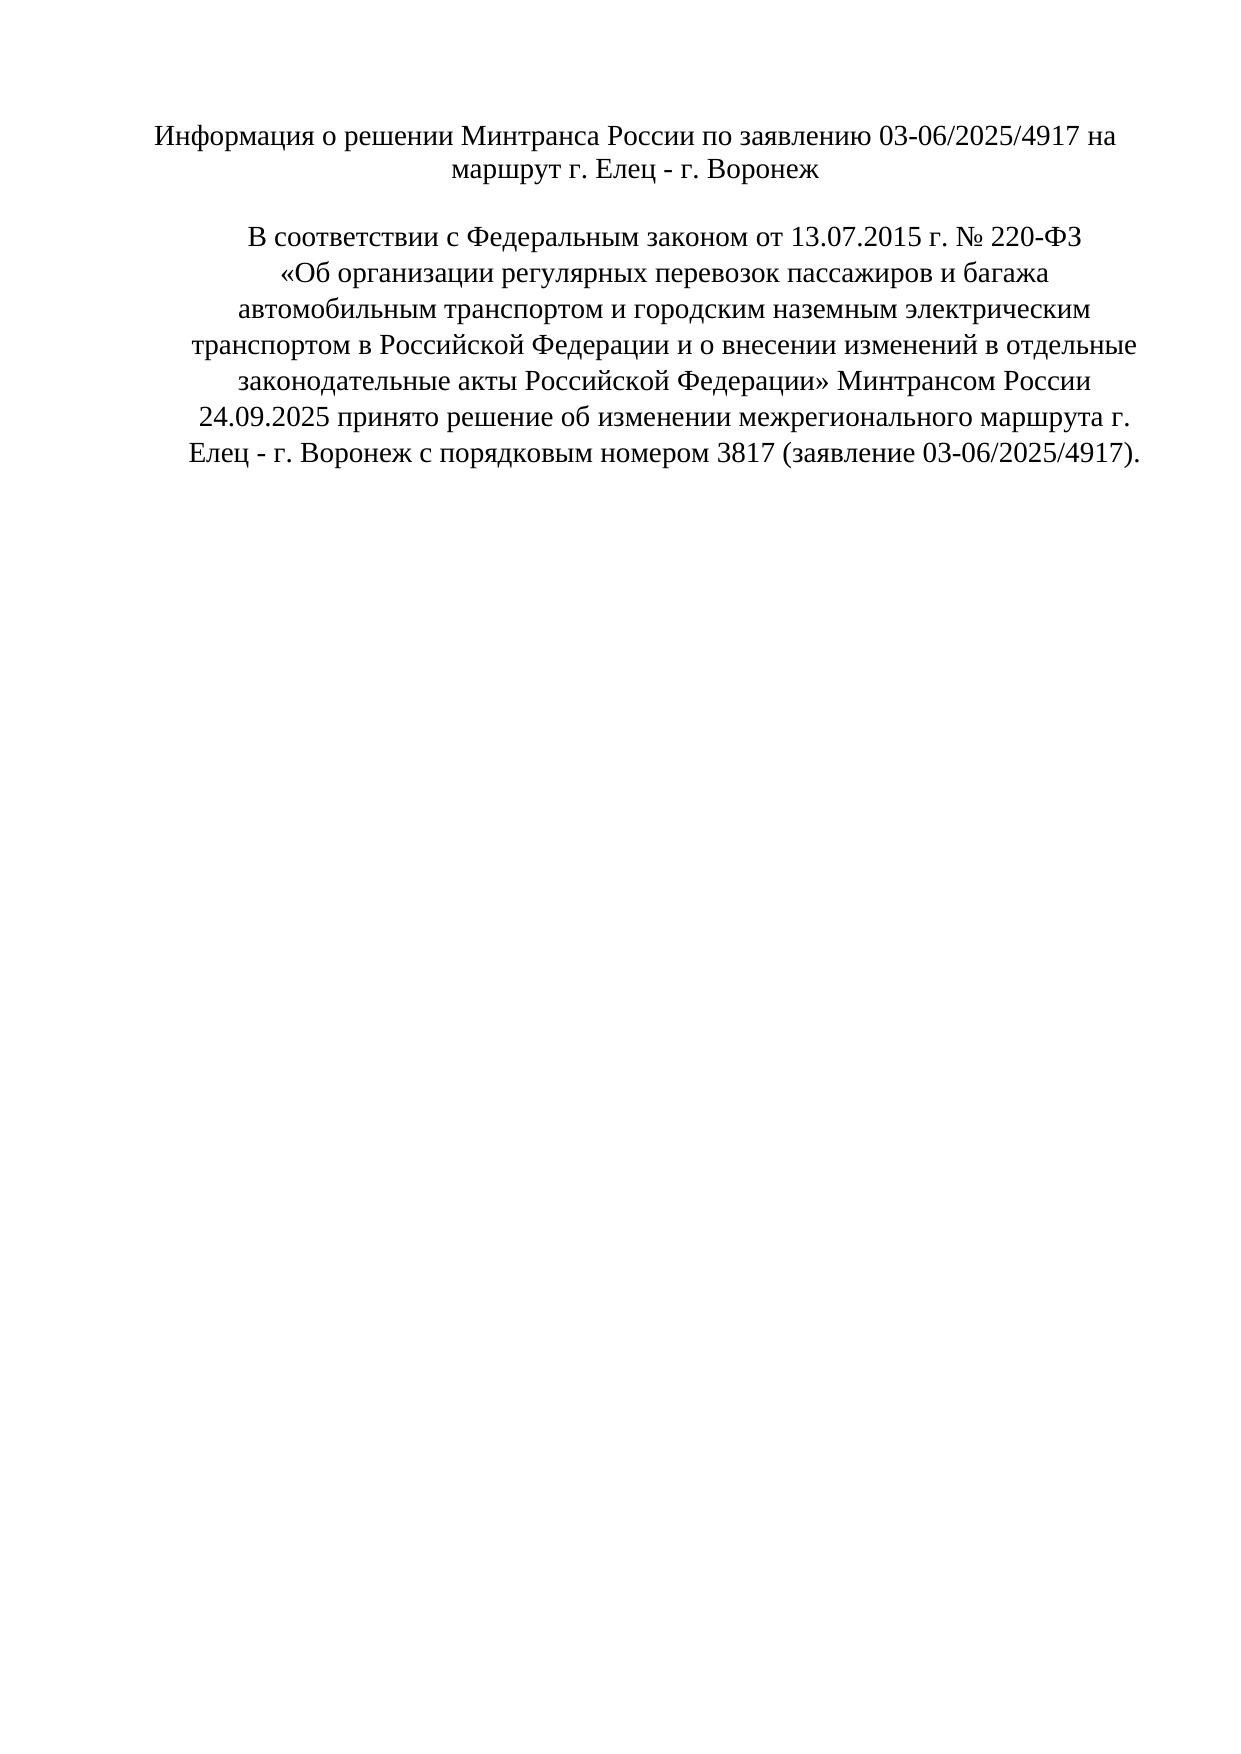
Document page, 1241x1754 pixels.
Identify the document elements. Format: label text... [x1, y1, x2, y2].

text В соответствии с Федеральным законом от 13.07.2015 г. № 220-ФЗ «Об организации регулярных перевозок пассажиров и багажа автомобильным транспортом и городским наземным электрическим транспортом в Российской Федерации и о внесении изменений в отдельные законодательные акты Российской Федерации» Минтрансом России 24.09.2025 принято решение об изменении межрегионального маршрута г. Елец - г. Воронеж с порядковым номером 3817 (заявление 03-06/2025/4917). [177, 219, 1152, 469]
text Информация о решении Минтранса России по заявлению 03-06/2025/4917 на маршрут г. Елец - г. Воронеж [118, 118, 1152, 185]
